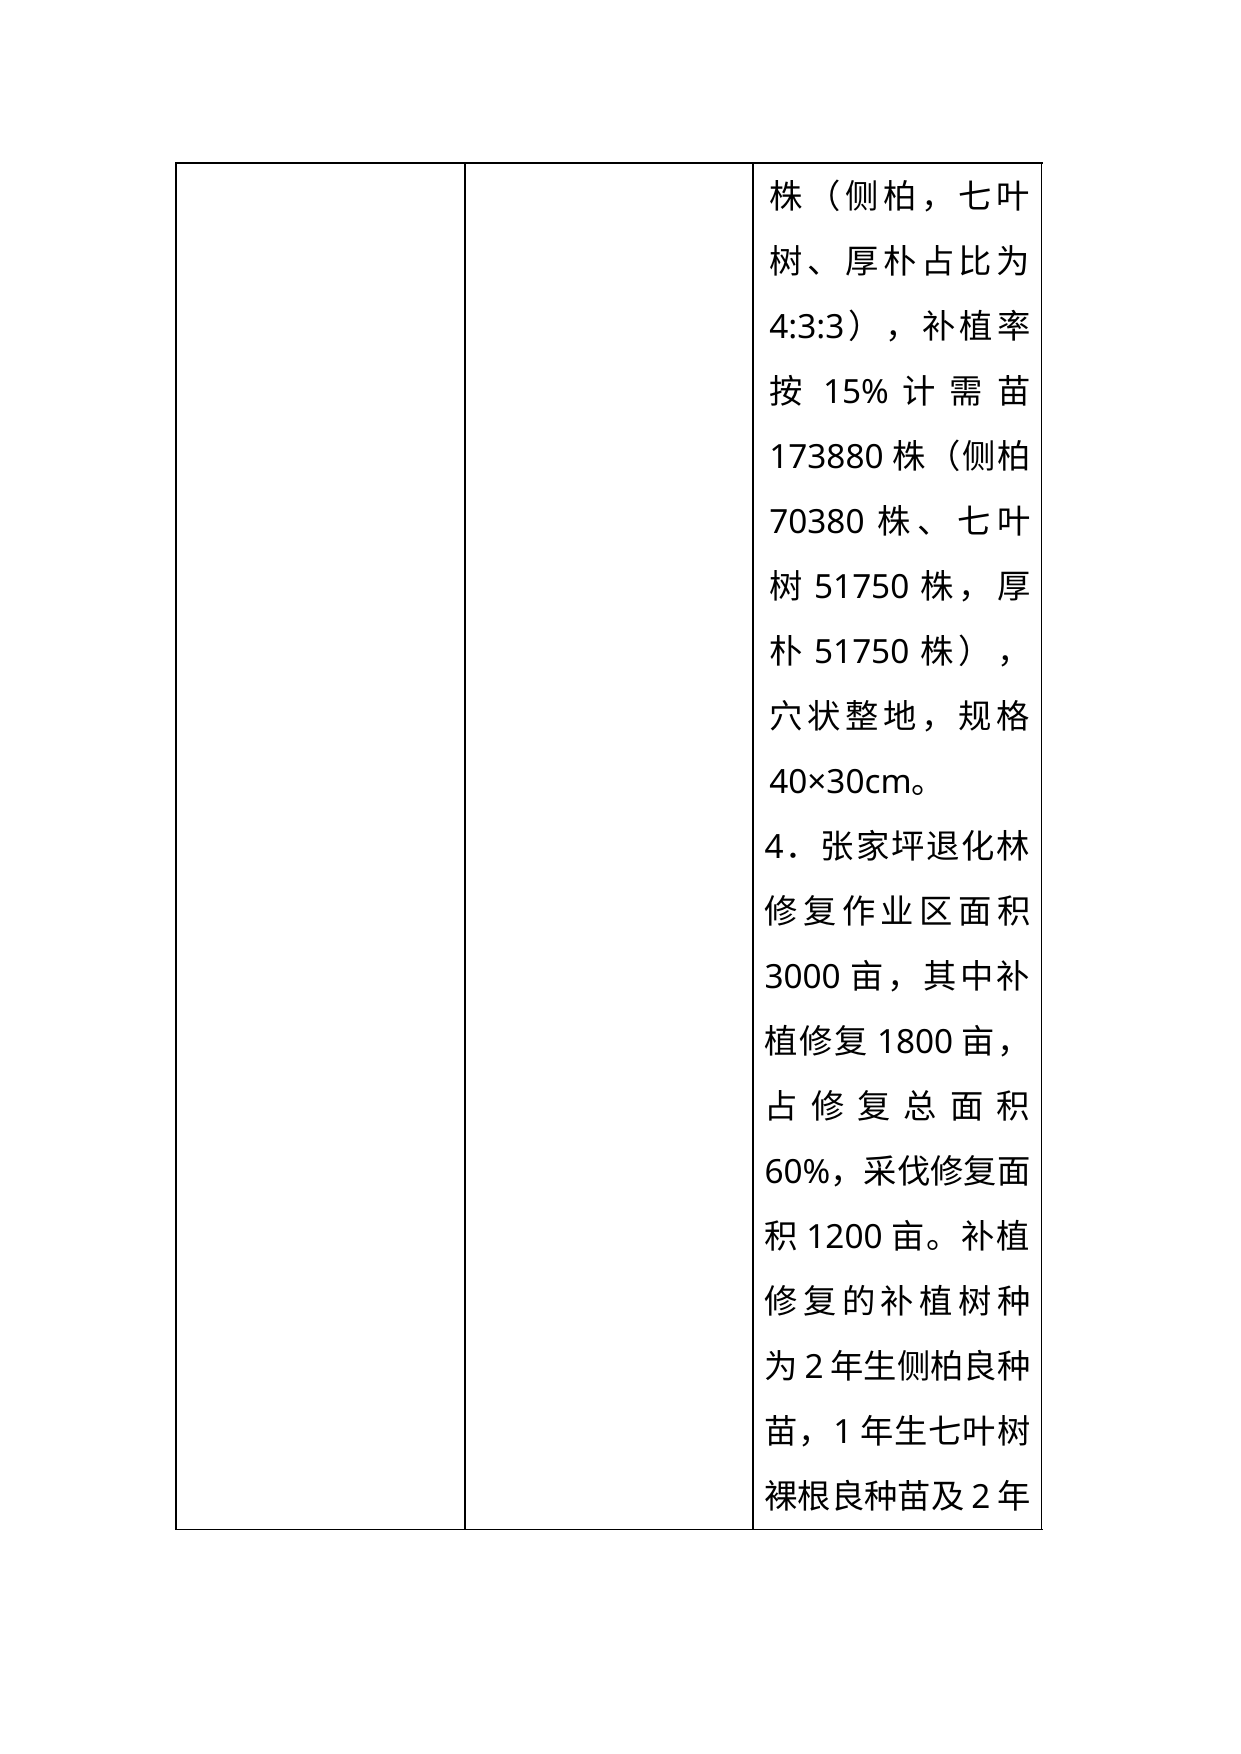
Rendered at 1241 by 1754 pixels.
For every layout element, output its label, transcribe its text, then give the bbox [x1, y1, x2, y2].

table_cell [754, 164, 1041, 1528]
table_cell 1 [177, 164, 464, 1528]
table_cell [466, 164, 752, 1528]
